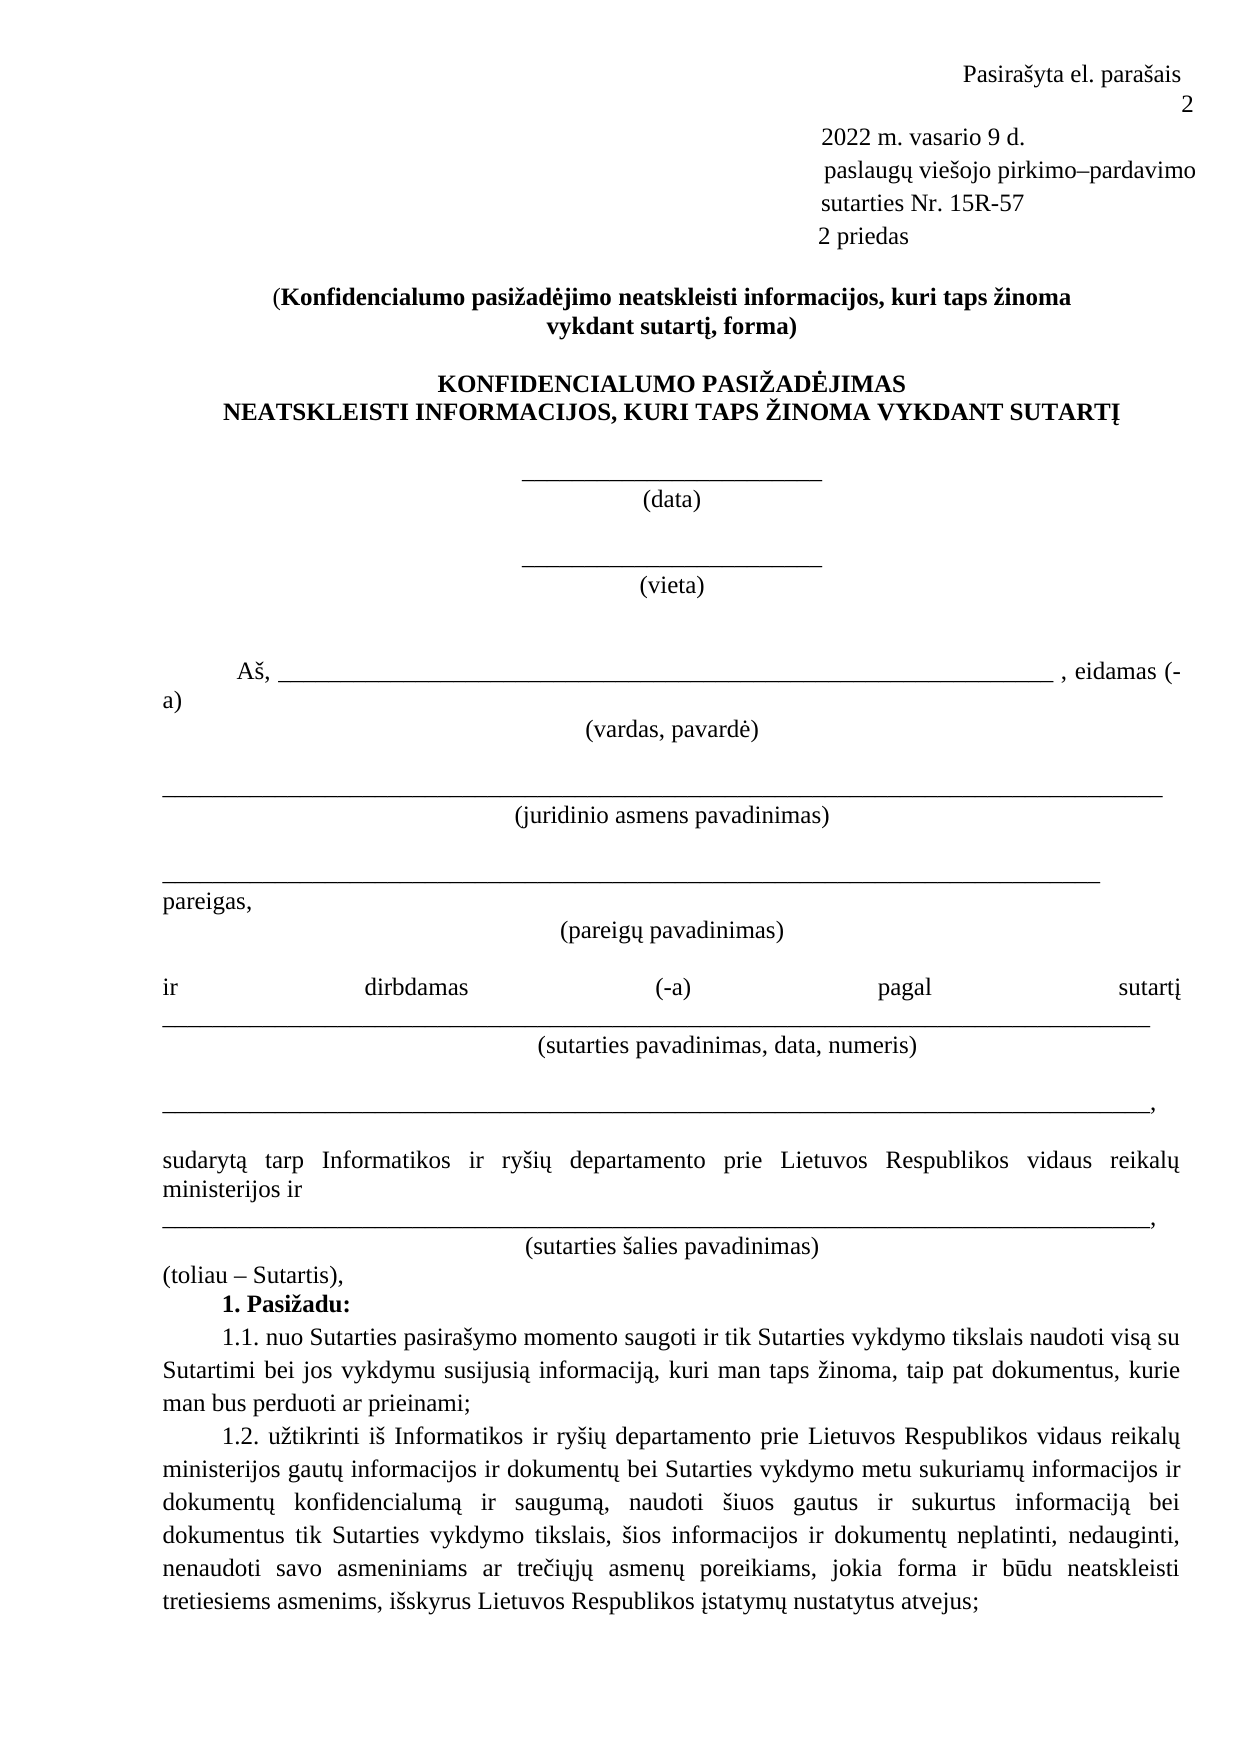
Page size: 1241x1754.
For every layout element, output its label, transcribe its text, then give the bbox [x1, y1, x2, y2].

text (vieta) [162, 570, 1181, 599]
text NEATSKLEISTI INFORMACIJOS, KURI TAPS ŽINOMA VYKDANT SUTARTĮ [162, 397, 1181, 426]
subtitle 2 priedas [162, 221, 1180, 249]
text (pareigų pavadinimas) [162, 915, 1181, 944]
text 1. Pasižadu: [162, 1289, 1181, 1317]
text KONFIDENCIALUMO PASIŽADĖJIMAS [162, 369, 1181, 397]
text ___________________________________________________________________________ pareigas, [162, 857, 1181, 915]
text (Konfidencialumo pasižadėjimo neatskleisti informacijos, kuri taps žinoma [162, 282, 1181, 311]
text ________________________ [162, 541, 1181, 570]
text Aš, ______________________________________________________________ , eidamas (-a) [162, 656, 1181, 714]
text (toliau – Sutartis), [162, 1260, 1181, 1289]
text _______________________________________________________________________________, [162, 1202, 1181, 1231]
text (data) [162, 484, 1181, 512]
text ________________________ [162, 455, 1181, 484]
text (sutarties pavadinimas, data, numeris) [537, 1030, 1181, 1059]
text (sutarties šalies pavadinimas) [162, 1231, 1181, 1260]
text paslaugų viešojo pirkimo–pardavimo [768, 155, 1196, 183]
text 1.1. nuo Sutarties pasirašymo momento saugoti ir tik Sutarties vykdymo tikslais naudoti visą su Sutartimi bei jos vykdymu susijusią informaciją, kuri man taps žinoma, taip pat dokumentus, kurie man bus perduoti ar prieinami; [162, 1322, 1181, 1417]
text (juridinio asmens pavadinimas) [162, 800, 1181, 829]
text (vardas, pavardė) [162, 714, 1181, 742]
text sudarytą tarp Informatikos ir ryšių departamento prie Lietuvos Respublikos vidaus reikalų ministerijos ir [162, 1145, 1181, 1202]
text 22022 m. vasario 9 d. [664, 89, 1181, 150]
text _______________________________________________________________________________, [162, 1087, 1181, 1116]
text ________________________________________________________________________________ [162, 771, 1181, 800]
text vykdant sutartį, forma) [162, 311, 1181, 340]
subtitle sutarties Nr. 15R-57 [162, 188, 1180, 216]
text 1.2. užtikrinti iš Informatikos ir ryšių departamento prie Lietuvos Respublikos vidaus reikalų ministerijos gautų informacijos ir dokumentų bei Sutarties vykdymo metu sukuriamų informacijos ir dokumentų konfidencialumą ir saugumą, naudoti šiuos gautus ir sukurtus informaciją bei dokumentus tik Sutarties vykdymo tikslais, šios informacijos ir dokumentų neplatinti, nedauginti, nenaudoti savo asmeniniams ar trečiųjų asmenų poreikiams, jokia forma ir būdu neatskleisti tretiesiems asmenims, išskyrus Lietuvos Respublikos įstatymų nustatytus atvejus; [162, 1421, 1181, 1615]
text ir dirbdamas (-a) pagal sutartį _______________________________________________________________________________ [162, 972, 1181, 1030]
